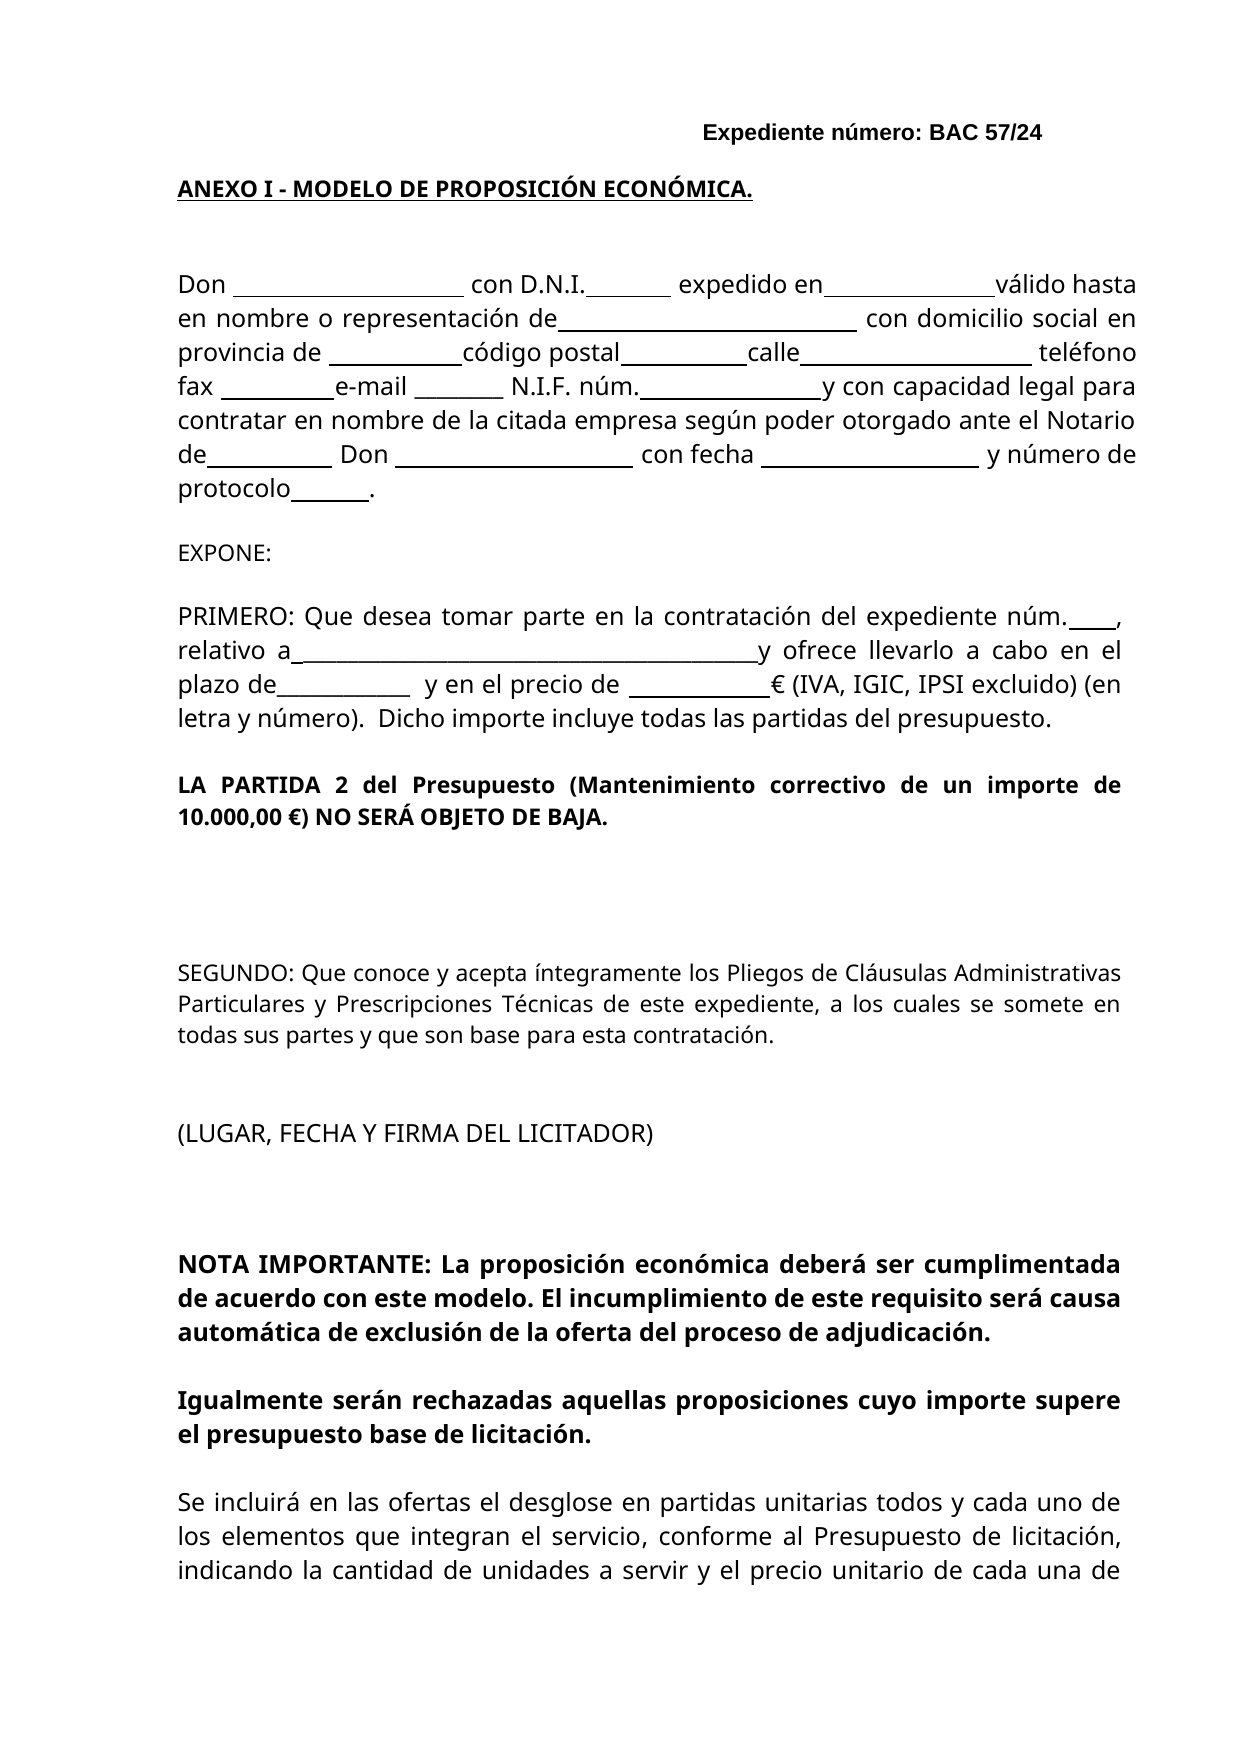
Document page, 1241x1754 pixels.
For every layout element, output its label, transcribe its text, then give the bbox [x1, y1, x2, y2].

text SEGUNDO: Que conoce y acepta íntegramente los Pliegos de Cláusulas Administrativas Particulares y Prescripciones Técnicas de este expediente, a los cuales se somete en todas sus partes y que son base para esta contratación. [177, 957, 1122, 1051]
text Don con D.N.I. expedido en válido hasta en nombre o representación de con domicilio social en provincia de código postal calle teléfono fax e-mail ________ N.I.F. núm. y con capacidad legal para contratar en nombre de la citada empresa según poder otorgado ante el Notario de Don con fecha y número de protocolo . [177, 267, 1137, 505]
text NOTA IMPORTANTE: La proposición económica deberá ser cumplimentada de acuerdo con este modelo. El incumplimiento de este requisito será causa automática de exclusión de la oferta del proceso de adjudicación. [177, 1246, 1122, 1348]
text EXPONE: [177, 536, 1122, 568]
text LA PARTIDA 2 del Presupuesto (Mantenimiento correctivo de un importe de 10.000,00 €) NO SERÁ OBJETO DE BAJA. [177, 769, 1122, 832]
text Igualmente serán rechazadas aquellas proposiciones cuyo importe supere el presupuesto base de licitación. [177, 1383, 1122, 1451]
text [177, 1485, 1122, 1587]
text ANEXO I - MODELO DE PROPOSICIÓN ECONÓMICA. [177, 173, 1134, 204]
text PRIMERO: Que desea tomar parte en la contratación del expediente núm. , relativo a _________________________________________y ofrece llevarlo a cabo en el plazo de____________ y en el precio de € (IVA, IGIC, IPSI excluido) (en letra y número). Dicho importe incluye todas las partidas del presupuesto. [177, 599, 1122, 735]
text (LUGAR, FECHA Y FIRMA DEL LICITADOR) [177, 1116, 1122, 1150]
